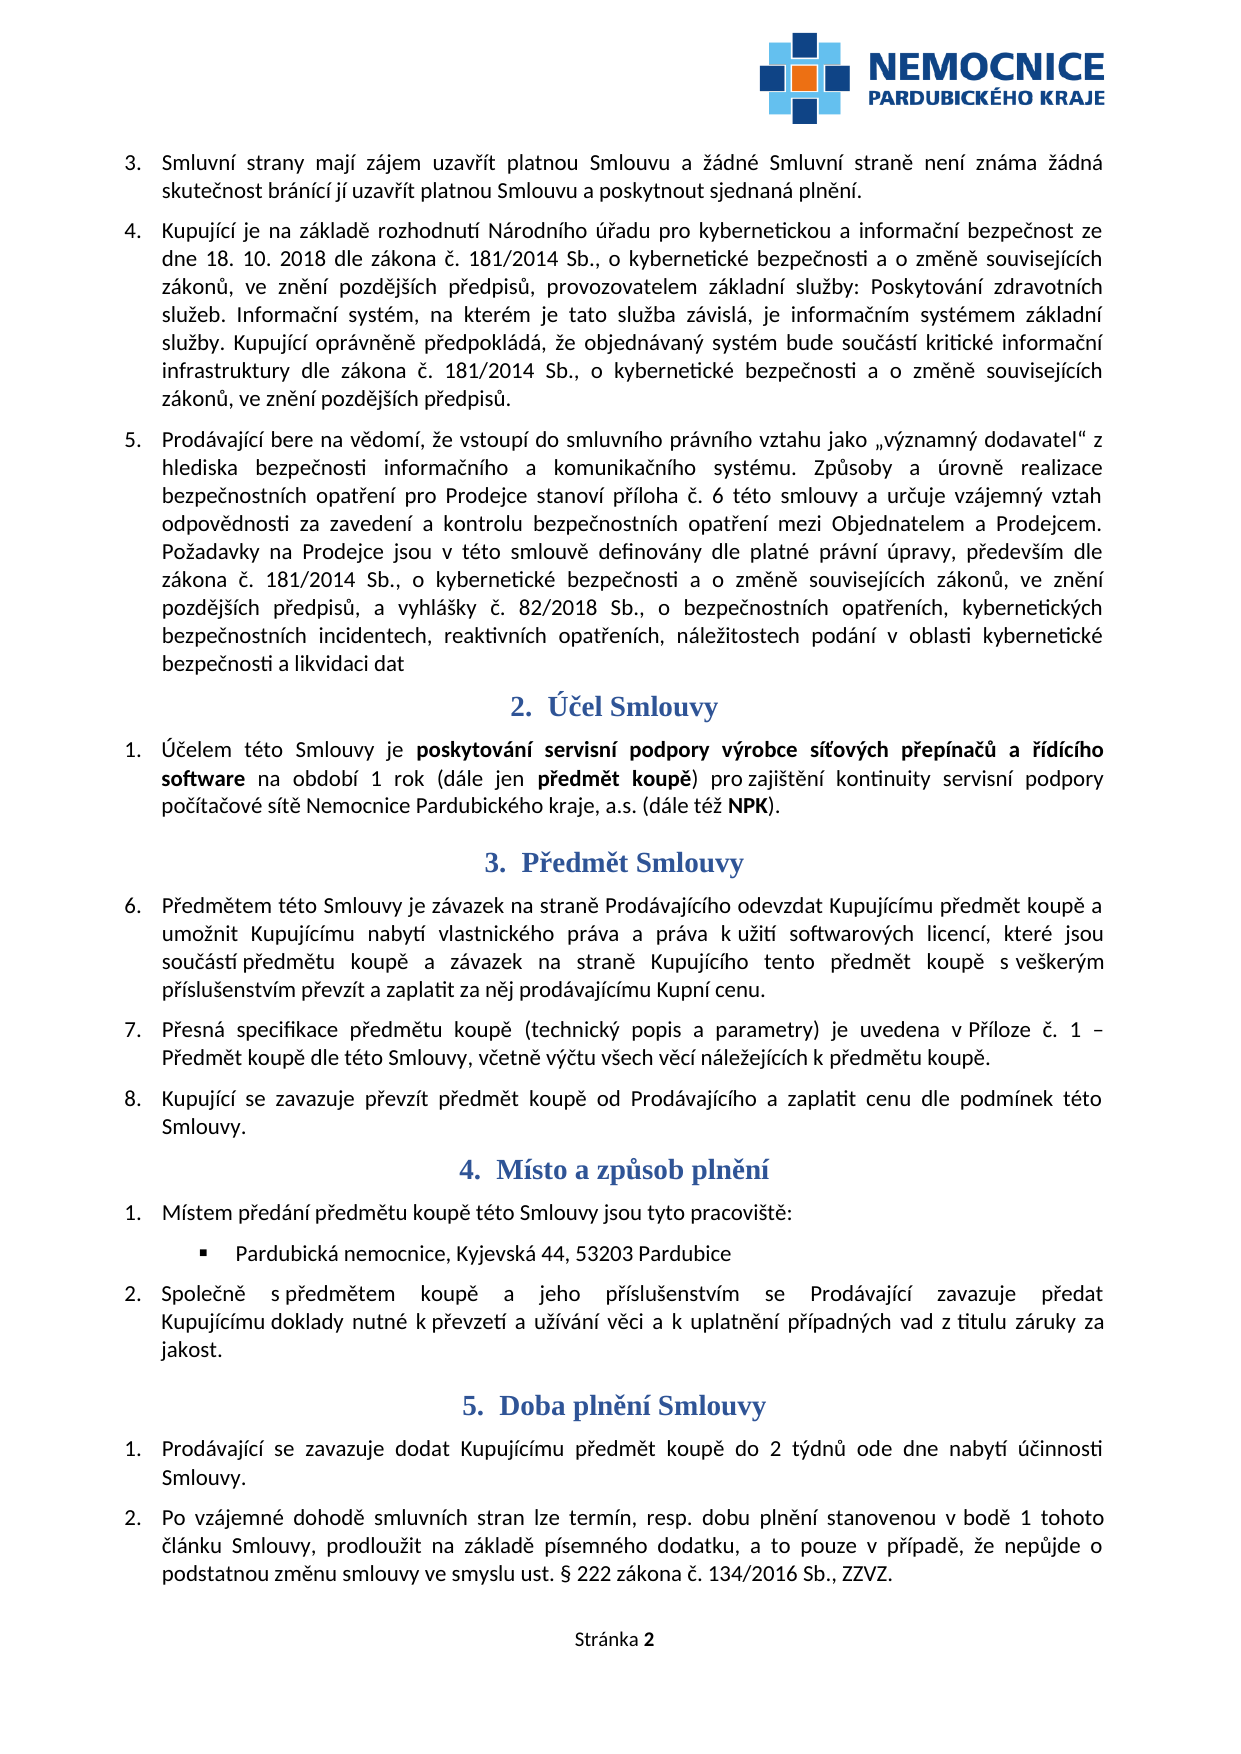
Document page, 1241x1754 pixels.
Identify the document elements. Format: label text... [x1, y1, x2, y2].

list Kupující je na základě rozhodnutí Národního úřadu pro kybernetickou a informační bezpečnost ze dne 18. 10. 2018 dle zákona č. 181/2014 Sb., o kybernetické bezpečnosti a o změně souvisejících zákonů, ve znění pozdějších předpisů, provozovatelem základní služby: Poskytování zdravotních služeb. Informační systém, na kterém je tato služba závislá, je informačním systémem základní služby. Kupující oprávněně předpokládá, že objednávaný systém bude součástí kritické informační infrastruktury dle zákona č. 181/2014 Sb., o kybernetické bezpečnosti a o změně souvisejících zákonů, ve znění pozdějších předpisů. [124, 216, 1104, 412]
list Účelem této Smlouvy je poskytování servisní podpory výrobce síťových přepínačů a řídícího software na období 1 rok (dále jen předmět koupě) pro zajištění kontinuity servisní podpory počítačové sítě Nemocnice Pardubického kraje, a.s. (dále též NPK). [124, 736, 1104, 820]
subtitle Předmět Smlouvy [124, 845, 1104, 878]
list Kupující se zavazuje převzít předmět koupě od Prodávajícího a zaplatit cenu dle podmínek této Smlouvy. [124, 1084, 1104, 1140]
picture [758, 32, 1105, 125]
list Přesná specifikace předmětu koupě (technický popis a parametry) je uvedena v Příloze č. 1 – Předmět koupě dle této Smlouvy, včetně výčtu všech věcí náležejících k předmětu koupě. [124, 1015, 1104, 1071]
list Předmětem této Smlouvy je závazek na straně Prodávajícího odevzdat Kupujícímu předmět koupě a umožnit Kupujícímu nabytí vlastnického práva a práva k užití softwarových licencí, které jsou součástí předmětu koupě a závazek na straně Kupujícího tento předmět koupě s veškerým příslušenstvím převzít a zaplatit za něj prodávajícímu Kupní cenu. [124, 891, 1104, 1003]
list Prodávající bere na vědomí, že vstoupí do smluvního právního vztahu jako „významný dodavatel“ z hlediska bezpečnosti informačního a komunikačního systému. Způsoby a úrovně realizace bezpečnostních opatření pro Prodejce stanoví příloha č. 6 této smlouvy a určuje vzájemný vztah odpovědnosti za zavedení a kontrolu bezpečnostních opatření mezi Objednatelem a Prodejcem. Požadavky na Prodejce jsou v této smlouvě definovány dle platné právní úpravy, především dle zákona č. 181/2014 Sb., o kybernetické bezpečnosti a o změně souvisejících zákonů, ve znění pozdějších předpisů, a vyhlášky č. 82/2018 Sb., o bezpečnostních opatřeních, kybernetických bezpečnostních incidentech, reaktivních opatřeních, náležitostech podání v oblasti kybernetické bezpečnosti a likvidaci dat [124, 425, 1104, 677]
list Smluvní strany mají zájem uzavřít platnou Smlouvu a žádné Smluvní straně není známa žádná skutečnost bránící jí uzavřít platnou Smlouvu a poskytnout sjednaná plnění. [124, 148, 1104, 204]
subtitle Místo a způsob plnění [124, 1152, 1104, 1186]
subtitle Doba plnění Smlouvy [124, 1388, 1104, 1422]
list Po vzájemné dohodě smluvních stran lze termín, resp. dobu plnění stanovenou v bodě 1 tohoto článku Smlouvy, prodloužit na základě písemného dodatku, a to pouze v případě, že nepůjde o podstatnou změnu smlouvy ve smyslu ust. § 222 zákona č. 134/2016 Sb., ZZVZ. [124, 1503, 1104, 1587]
list Společně s předmětem koupě a jeho příslušenstvím se Prodávající zavazuje předat Kupujícímu doklady nutné k převzetí a užívání věci a k uplatnění případných vad z titulu záruky za jakost. [124, 1279, 1104, 1363]
subtitle Účel Smlouvy [124, 689, 1104, 723]
list Místem předání předmětu koupě této Smlouvy jsou tyto pracoviště: [124, 1198, 1104, 1226]
list Pardubická nemocnice, Kyjevská 44, 53203 Pardubice [198, 1239, 1104, 1267]
list Prodávající se zavazuje dodat Kupujícímu předmět koupě do 2 týdnů ode dne nabytí účinnosti Smlouvy. [124, 1434, 1104, 1491]
